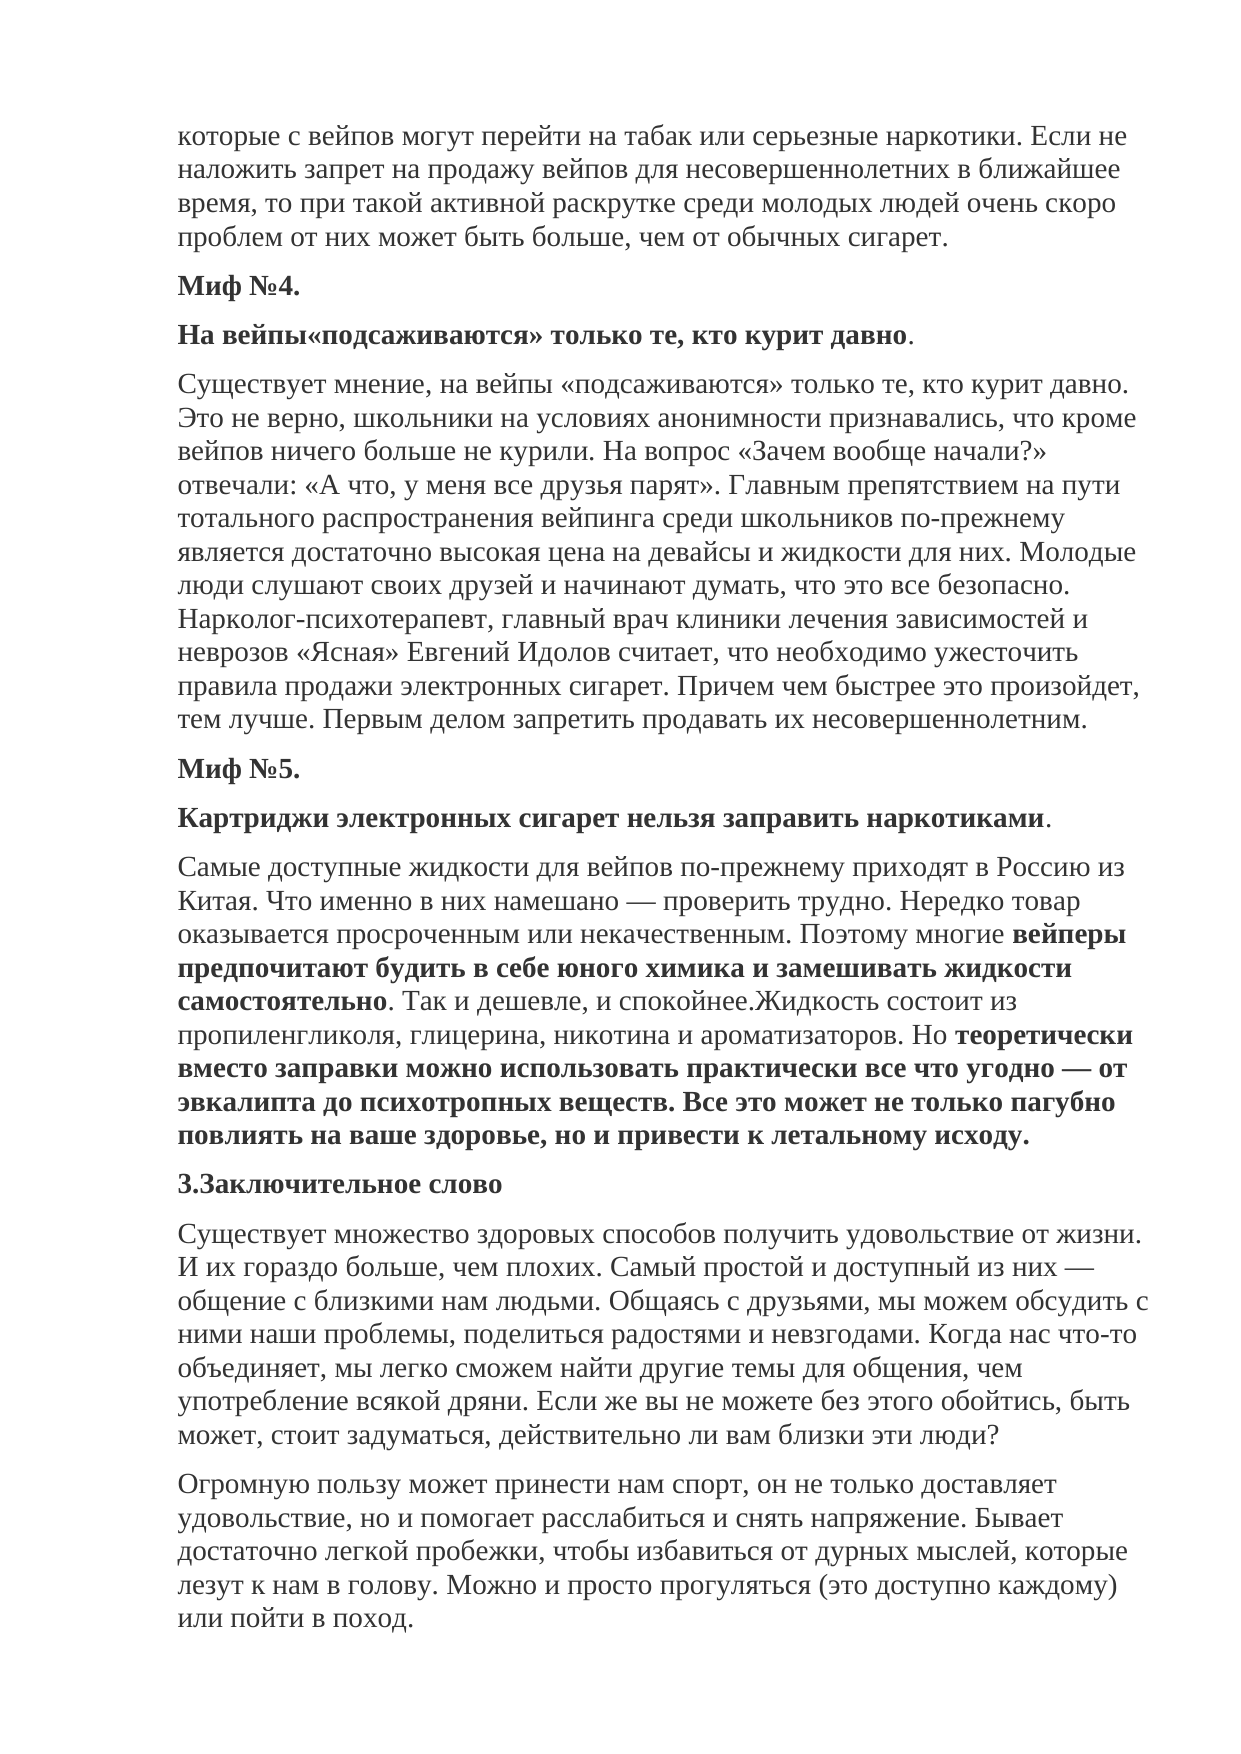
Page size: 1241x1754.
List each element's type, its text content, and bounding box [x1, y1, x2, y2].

text На вейпы«подсаживаются» только те, кто курит давно. [177, 317, 1152, 351]
text Миф №5. [177, 751, 1152, 784]
text 3.Заключительное слово [177, 1167, 1152, 1200]
text Картриджи электронных сигарет нельзя заправить наркотиками. [177, 800, 1152, 833]
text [177, 118, 1152, 252]
text Существует множество здоровых способов получить удовольствие от жизни. И их гораздо больше, чем плохих. Самый простой и доступный из них — общение с близкими нам людьми. Общаясь с друзьями, мы можем обсудить с ними наши проблемы, поделиться радостями и невзгодами. Когда нас что-то объединяет, мы легко сможем найти другие темы для общения, чем употребление всякой дряни. Если же вы не можете без этого обойтись, быть может, стоит задуматься, действительно ли вам близки эти люди? [177, 1216, 1152, 1451]
text Существует мнение, на вейпы «подсаживаются» только те, кто курит давно. Это не верно, школьники на условиях анонимности признавались, что кроме вейпов ничего больше не курили. На вопрос «Зачем вообще начали?» отвечали: «А что, у меня все друзья парят». Главным препятствием на пути тотального распространения вейпинга среди школьников по-прежнему является достаточно высокая цена на девайсы и жидкости для них. Молодые люди слушают своих друзей и начинают думать, что это все безопасно. Нарколог-психотерапевт, главный врач клиники лечения зависимостей и неврозов «Ясная» Евгений Идолов считает, что необходимо ужесточить правила продажи электронных сигарет. Причем чем быстрее это произойдет, тем лучше. Первым делом запретить продавать их несовершеннолетним. [177, 366, 1152, 735]
text Миф №4. [177, 268, 1152, 301]
text Огромную пользу может принести нам спорт, он не только доставляет удовольствие, но и помогает расслабиться и снять напряжение. Бывает достаточно легкой пробежки, чтобы избавиться от дурных мыслей, которые лезут к нам в голову. Можно и просто прогуляться (это доступно каждому) или пойти в поход. [177, 1466, 1152, 1634]
text Самые доступные жидкости для вейпов по-прежнему приходят в Россию из Китая. Что именно в них намешано — проверить трудно. Нередко товар оказывается просроченным или некачественным. Поэтому многие вейперы предпочитают будить в себе юного химика и замешивать жидкости самостоятельно. Так и дешевле, и спокойнее.Жидкость состоит из пропиленгликоля, глицерина, никотина и ароматизаторов. Но теоретически вместо заправки можно использовать практически все что угодно — от эвкалипта до психотропных веществ. Все это может не только пагубно повлиять на ваше здоровье, но и привести к летальному исходу. [177, 849, 1152, 1151]
